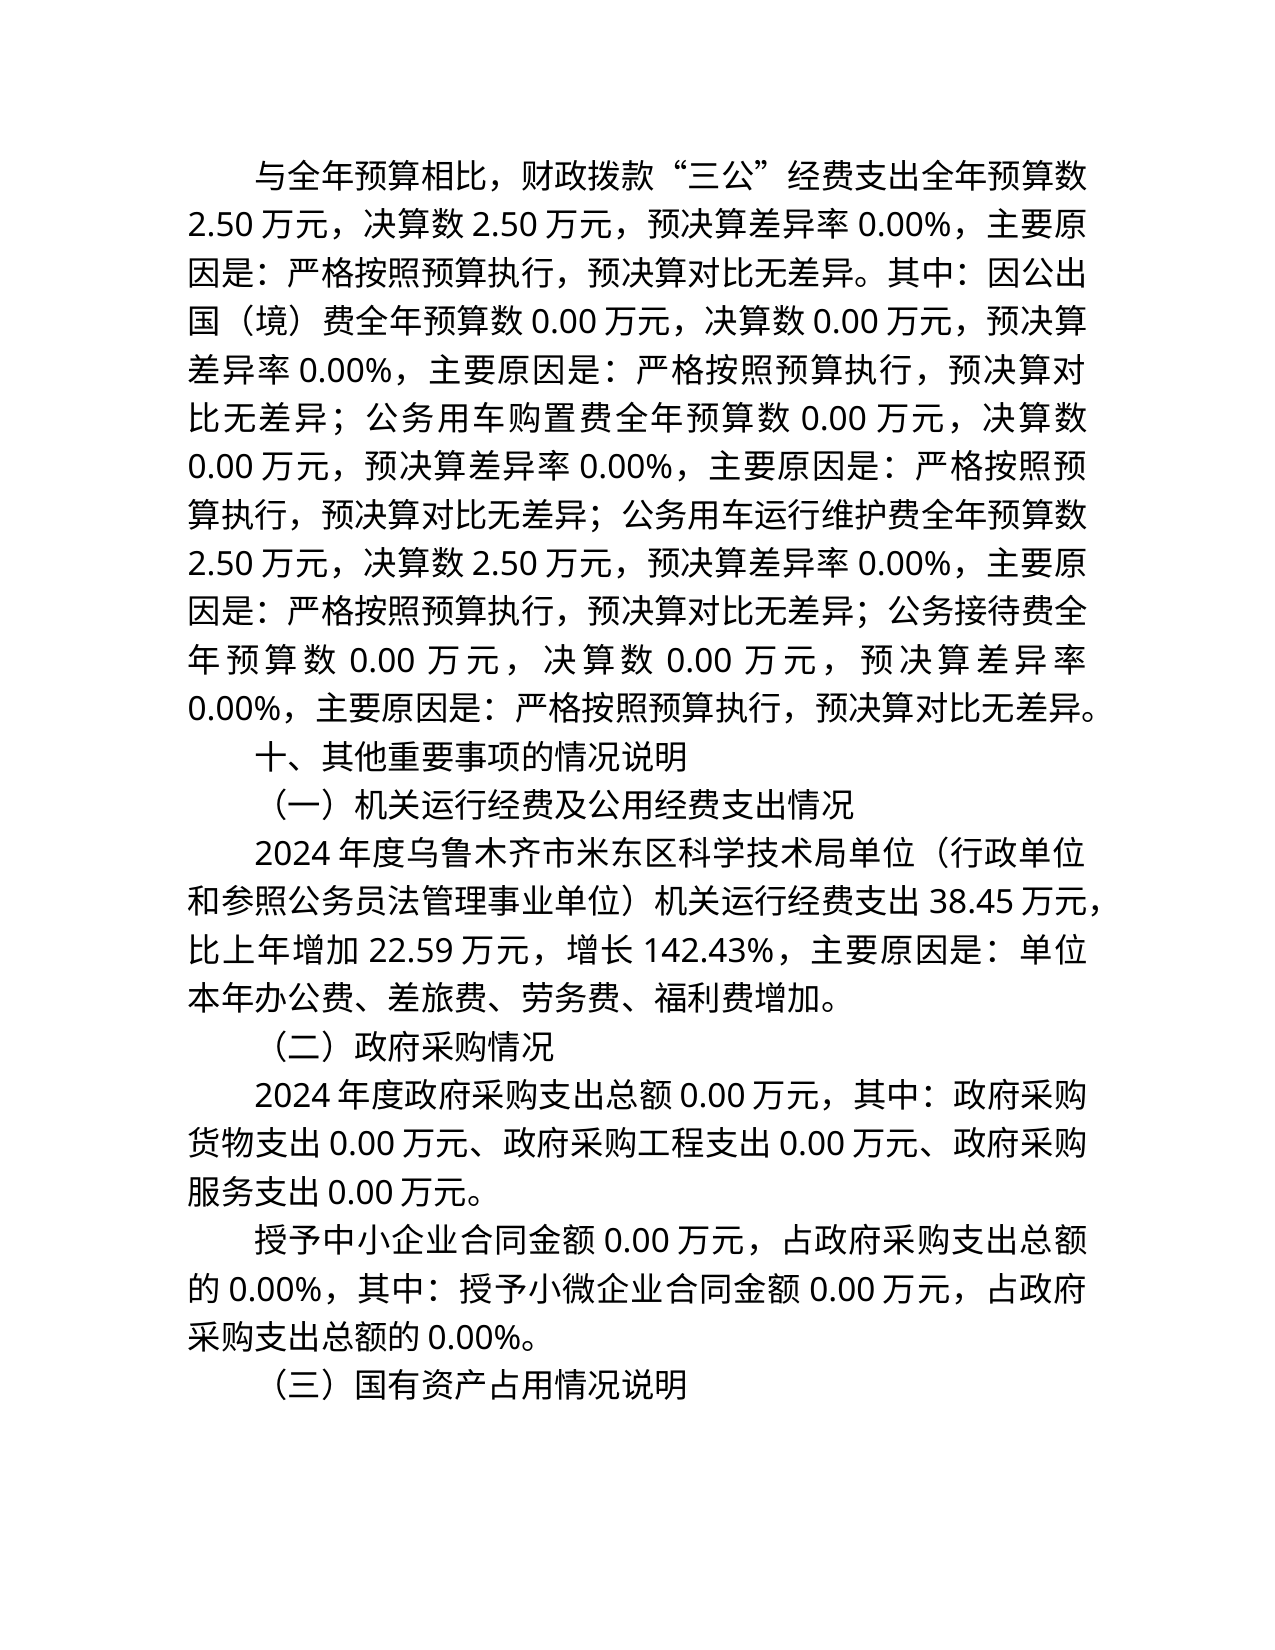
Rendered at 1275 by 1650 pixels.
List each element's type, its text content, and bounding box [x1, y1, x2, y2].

text （三）国有资产占用情况说明 [187, 1359, 1087, 1407]
text 2024年度乌鲁木齐市米东区科学技术局单位（行政单位和参照公务员法管理事业单位）机关运行经费支出38.45万元，比上年增加22.59万元，增长142.43%，主要原因是：单位本年办公费、差旅费、劳务费、福利费增加。 [187, 827, 1087, 1020]
text 2024年度政府采购支出总额0.00万元，其中：政府采购货物支出0.00万元、政府采购工程支出0.00万元、政府采购服务支出0.00万元。 [187, 1069, 1087, 1214]
text 十、其他重要事项的情况说明 [187, 730, 1087, 779]
text （二）政府采购情况 [187, 1020, 1087, 1069]
text （一）机关运行经费及公用经费支出情况 [187, 779, 1087, 827]
text 授予中小企业合同金额0.00万元，占政府采购支出总额的0.00%，其中：授予小微企业合同金额0.00万元，占政府采购支出总额的0.00%。 [187, 1214, 1087, 1359]
text 与全年预算相比，财政拨款“三公”经费支出全年预算数2.50万元，决算数2.50万元，预决算差异率0.00%，主要原因是：严格按照预算执行，预决算对比无差异。其中：因公出国（境）费全年预算数0.00万元，决算数0.00万元，预决算差异率0.00%，主要原因是：严格按照预算执行，预决算对比无差异；公务用车购置费全年预算数0.00万元，决算数0.00万元，预决算差异率0.00%，主要原因是：严格按照预算执行，预决算对比无差异；公务用车运行维护费全年预算数2.50万元，决算数2.50万元，预决算差异率0.00%，主要原因是：严格按照预算执行，预决算对比无差异；公务接待费全年预算数0.00万元，决算数0.00万元，预决算差异率0.00%，主要原因是：严格按照预算执行，预决算对比无差异。 [187, 150, 1087, 730]
